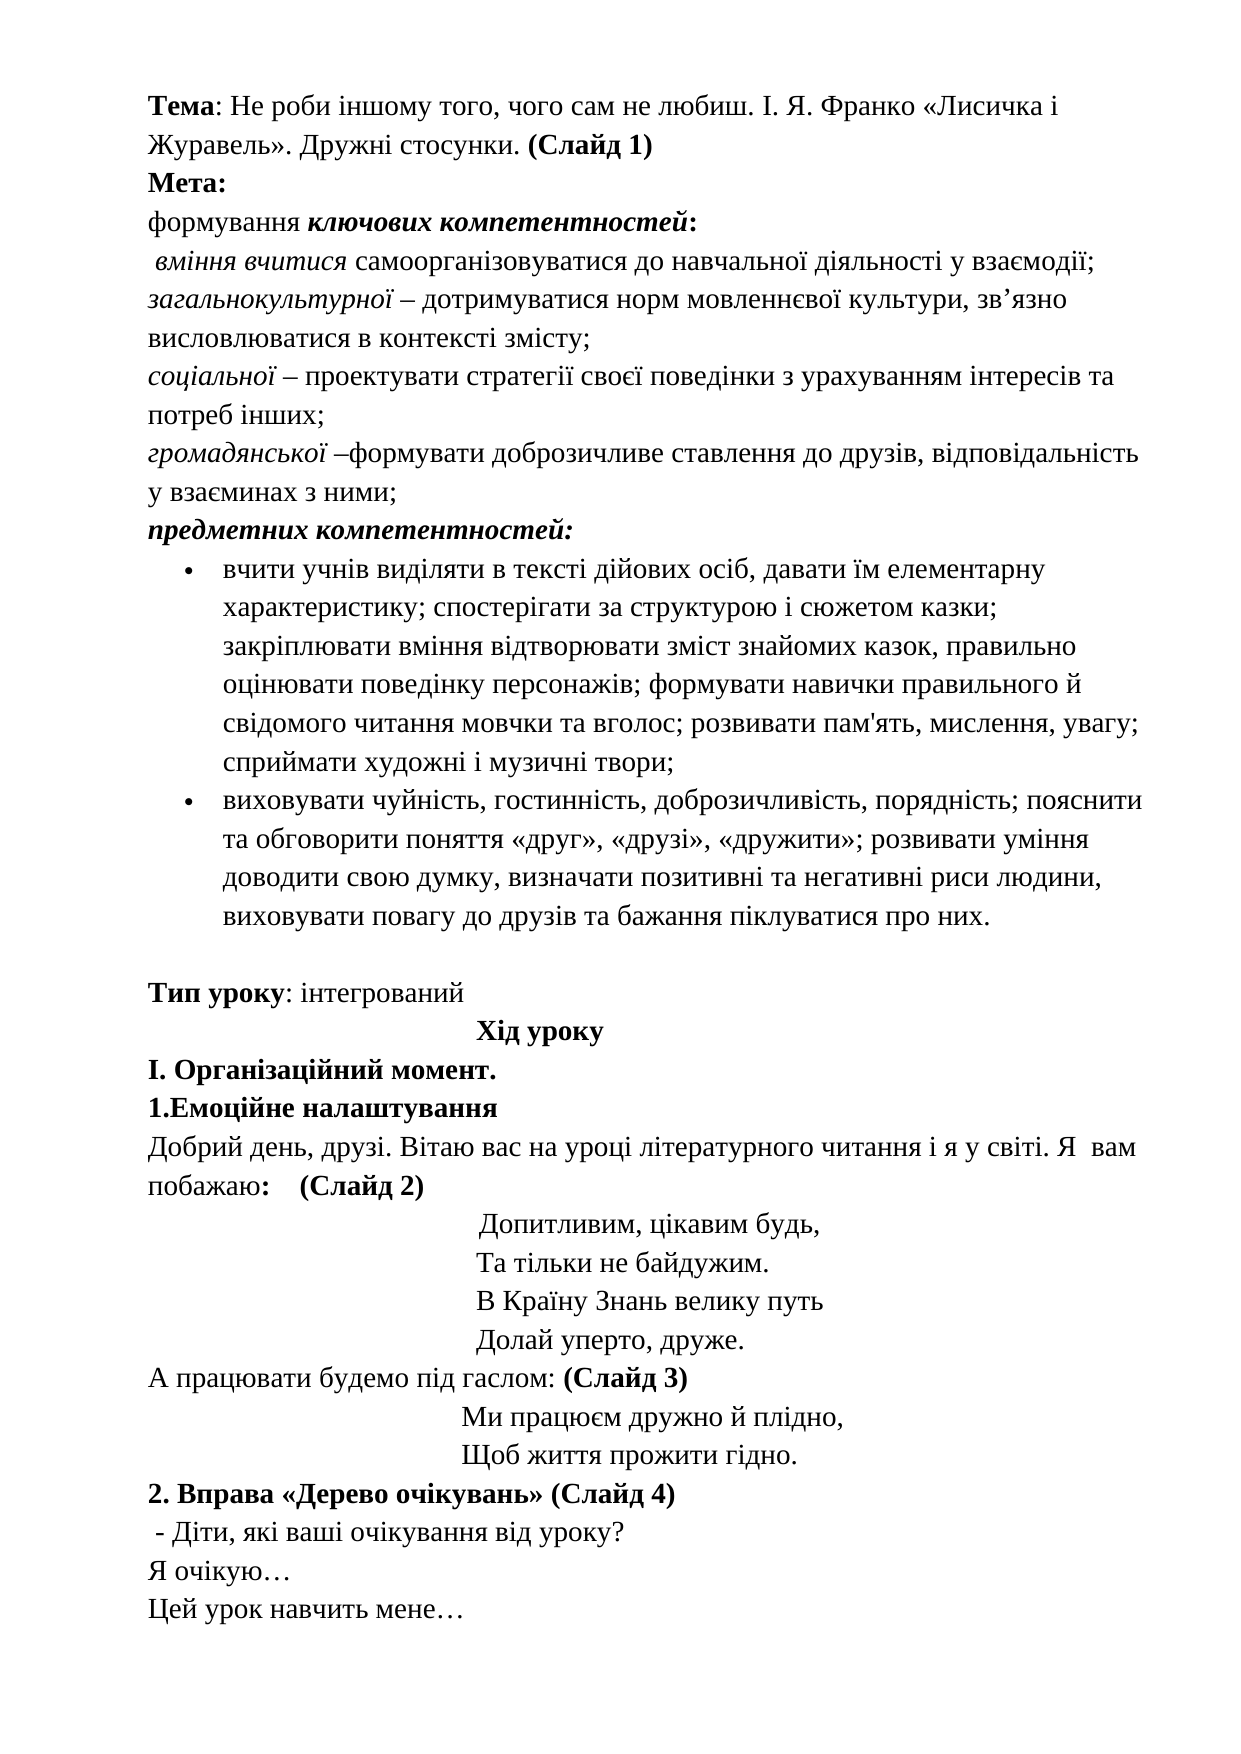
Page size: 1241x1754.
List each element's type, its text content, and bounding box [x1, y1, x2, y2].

text Та тільки не байдужим. [148, 1245, 1152, 1278]
text 2. Вправа «Дерево очікувань» (Слайд 4) [148, 1476, 1152, 1509]
text В Країну Знань велику путь [148, 1283, 1152, 1317]
text А працювати будемо під гаслом: (Слайд 3) [148, 1360, 1152, 1394]
text Тема: Не роби іншому того, чого сам не любиш. І. Я. Франко «Лисичка і Журавель». Дружні стосунки. (Слайд 1) [148, 88, 1152, 161]
text Тип уроку: інтегрований [148, 975, 1152, 1008]
text І. Організаційний момент. [148, 1052, 1152, 1086]
text Долай уперто, друже. [148, 1322, 1152, 1355]
text Я очікую… [148, 1553, 1152, 1587]
list вчити учнів виділяти в тексті дійових осіб, давати їм елементарну характеристику; спостерігати за структурою і сюжетом казки; закріплювати вміння відтворювати зміст знайомих казок, правильно оцінювати поведінку персонажів; формувати навички правильного й свідомого читання мовчки та вголос; розвивати пам'ять, мислення, увагу; сприймати художні і музичні твори; [185, 551, 1152, 777]
text Цей урок навчить мене… [148, 1592, 1152, 1625]
text Добрий день, друзі. Вітаю вас на уроці літературного читання і я у світі. Я вам побажаю: (Слайд 2) [148, 1129, 1152, 1201]
text Допитливим, цікавим будь, [148, 1206, 1152, 1240]
text соціальної – проектувати стратегії своєї поведінки з урахуванням інтересів та потреб інших; [148, 358, 1152, 430]
text висловлюватися в контексті змісту; [148, 320, 1152, 353]
text предметних компетентностей: [148, 512, 1152, 546]
text Щоб життя прожити гідно. [148, 1437, 1152, 1471]
text вміння вчитися самоорганізовуватися до навчальної діяльності у взаємодії; [148, 243, 1152, 276]
text 1.Емоційне налаштування [148, 1091, 1152, 1124]
text - Діти, які ваші очікування від уроку? [148, 1514, 1152, 1548]
text громадянської –формувати доброзичливе ставлення до друзів, відповідальність у взаєминах з ними; [148, 435, 1152, 507]
text Хід уроку [148, 1013, 1152, 1047]
text загальнокультурної – дотримуватися норм мовленнєвої культури, зв’язно [148, 281, 1152, 315]
list виховувати чуйність, гостинність, доброзичливість, порядність; пояснити та обговорити поняття «друг», «друзі», «дружити»; розвивати уміння доводити свою думку, визначати позитивні та негативні риси людини, виховувати повагу до друзів та бажання піклуватися про них. [185, 782, 1152, 931]
text Мета: [148, 166, 1152, 199]
text формування ключових компетентностей: [148, 204, 1152, 238]
text Ми працюєм дружно й плідно, [148, 1399, 1152, 1432]
